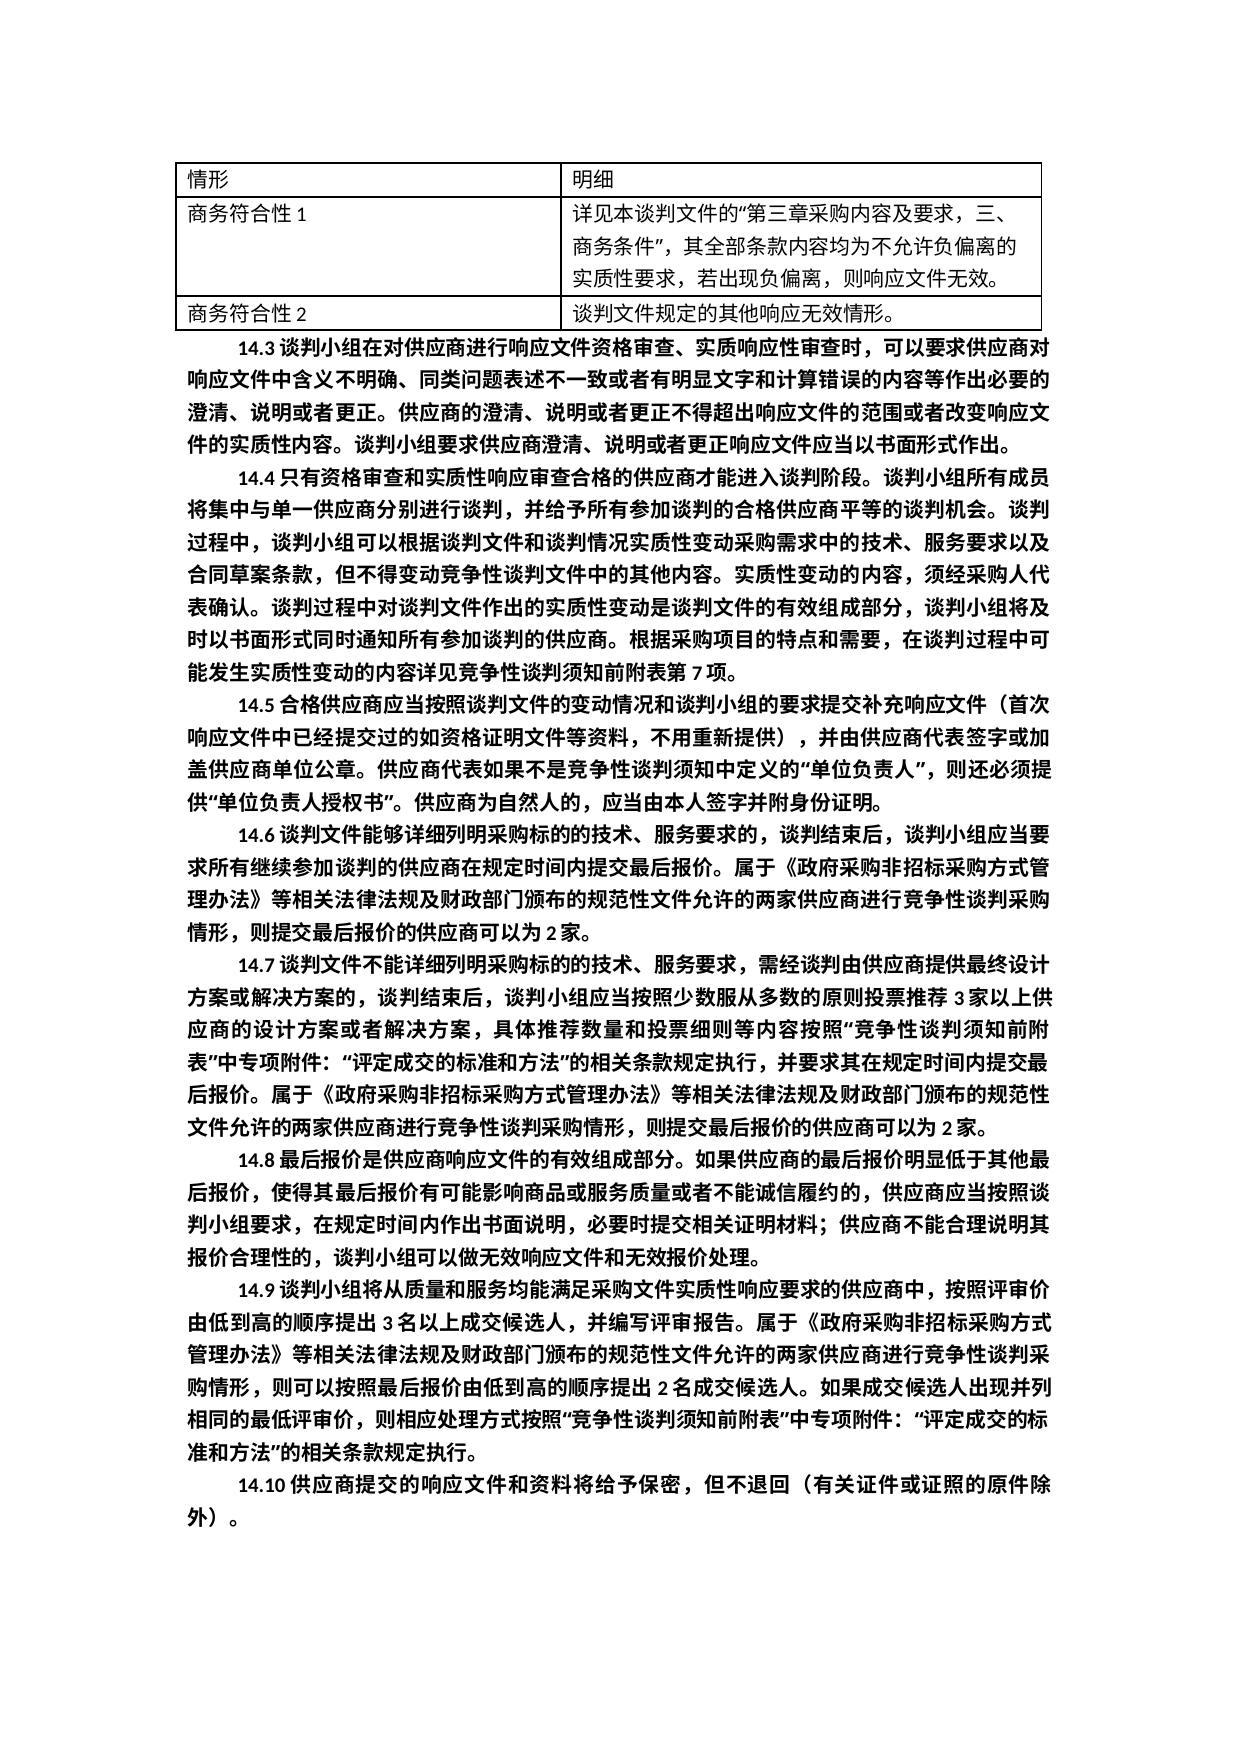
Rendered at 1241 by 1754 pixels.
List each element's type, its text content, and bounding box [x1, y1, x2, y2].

table_cell 谈判文件规定的其他响应无效情形。 [562, 297, 1041, 329]
text 14.10供应商提交的响应文件和资料将给予保密，但不退回（有关证件或证照的原件除外）。 [187, 1468, 1053, 1533]
text 14.6谈判文件能够详细列明采购标的的技术、服务要求的，谈判结束后，谈判小组应当要求所有继续参加谈判的供应商在规定时间内提交最后报价。属于《政府采购非招标采购方式管理办法》等相关法律法规及财政部门颁布的规范性文件允许的两家供应商进行竞争性谈判采购情形，则提交最后报价的供应商可以为2家。 [187, 818, 1053, 948]
text 14.4只有资格审查和实质性响应审查合格的供应商才能进入谈判阶段。谈判小组所有成员将集中与单一供应商分别进行谈判，并给予所有参加谈判的合格供应商平等的谈判机会。谈判过程中，谈判小组可以根据谈判文件和谈判情况实质性变动采购需求中的技术、服务要求以及合同草案条款，但不得变动竞争性谈判文件中的其他内容。实质性变动的内容，须经采购人代表确认。谈判过程中对谈判文件作出的实质性变动是谈判文件的有效组成部分，谈判小组将及时以书面形式同时通知所有参加谈判的供应商。根据采购项目的特点和需要，在谈判过程中可能发生实质性变动的内容详见竞争性谈判须知前附表第7项。 [187, 461, 1053, 688]
table_header 情形 [177, 164, 560, 196]
table_cell 商务符合性2 [177, 297, 560, 329]
table_cell 商务符合性1 [177, 198, 560, 295]
text 14.5合格供应商应当按照谈判文件的变动情况和谈判小组的要求提交补充响应文件（首次响应文件中已经提交过的如资格证明文件等资料，不用重新提供），并由供应商代表签字或加盖供应商单位公章。供应商代表如果不是竞争性谈判须知中定义的“单位负责人”，则还必须提供“单位负责人授权书”。供应商为自然人的，应当由本人签字并附身份证明。 [187, 688, 1053, 818]
text 14.3谈判小组在对供应商进行响应文件资格审查、实质响应性审查时，可以要求供应商对响应文件中含义不明确、同类问题表述不一致或者有明显文字和计算错误的内容等作出必要的澄清、说明或者更正。供应商的澄清、说明或者更正不得超出响应文件的范围或者改变响应文件的实质性内容。谈判小组要求供应商澄清、说明或者更正响应文件应当以书面形式作出。 [187, 331, 1053, 461]
text 14.9谈判小组将从质量和服务均能满足采购文件实质性响应要求的供应商中，按照评审价由低到高的顺序提出3名以上成交候选人，并编写评审报告。属于《政府采购非招标采购方式管理办法》等相关法律法规及财政部门颁布的规范性文件允许的两家供应商进行竞争性谈判采购情形，则可以按照最后报价由低到高的顺序提出2名成交候选人。如果成交候选人出现并列相同的最低评审价，则相应处理方式按照“竞争性谈判须知前附表”中专项附件：“评定成交的标准和方法”的相关条款规定执行。 [187, 1273, 1053, 1468]
table_header 明细 [562, 164, 1041, 196]
text 14.7谈判文件不能详细列明采购标的的技术、服务要求，需经谈判由供应商提供最终设计方案或解决方案的，谈判结束后，谈判小组应当按照少数服从多数的原则投票推荐3家以上供应商的设计方案或者解决方案，具体推荐数量和投票细则等内容按照“竞争性谈判须知前附表”中专项附件：“评定成交的标准和方法”的相关条款规定执行，并要求其在规定时间内提交最后报价。属于《政府采购非招标采购方式管理办法》等相关法律法规及财政部门颁布的规范性文件允许的两家供应商进行竞争性谈判采购情形，则提交最后报价的供应商可以为2家。 [187, 948, 1053, 1143]
table_cell 详见本谈判文件的“第三章采购内容及要求，三、商务条件”，其全部条款内容均为不允许负偏离的实质性要求，若出现负偏离，则响应文件无效。 [562, 198, 1041, 295]
text 14.8最后报价是供应商响应文件的有效组成部分。如果供应商的最后报价明显低于其他最后报价，使得其最后报价有可能影响商品或服务质量或者不能诚信履约的，供应商应当按照谈判小组要求，在规定时间内作出书面说明，必要时提交相关证明材料；供应商不能合理说明其报价合理性的，谈判小组可以做无效响应文件和无效报价处理。 [187, 1143, 1053, 1273]
